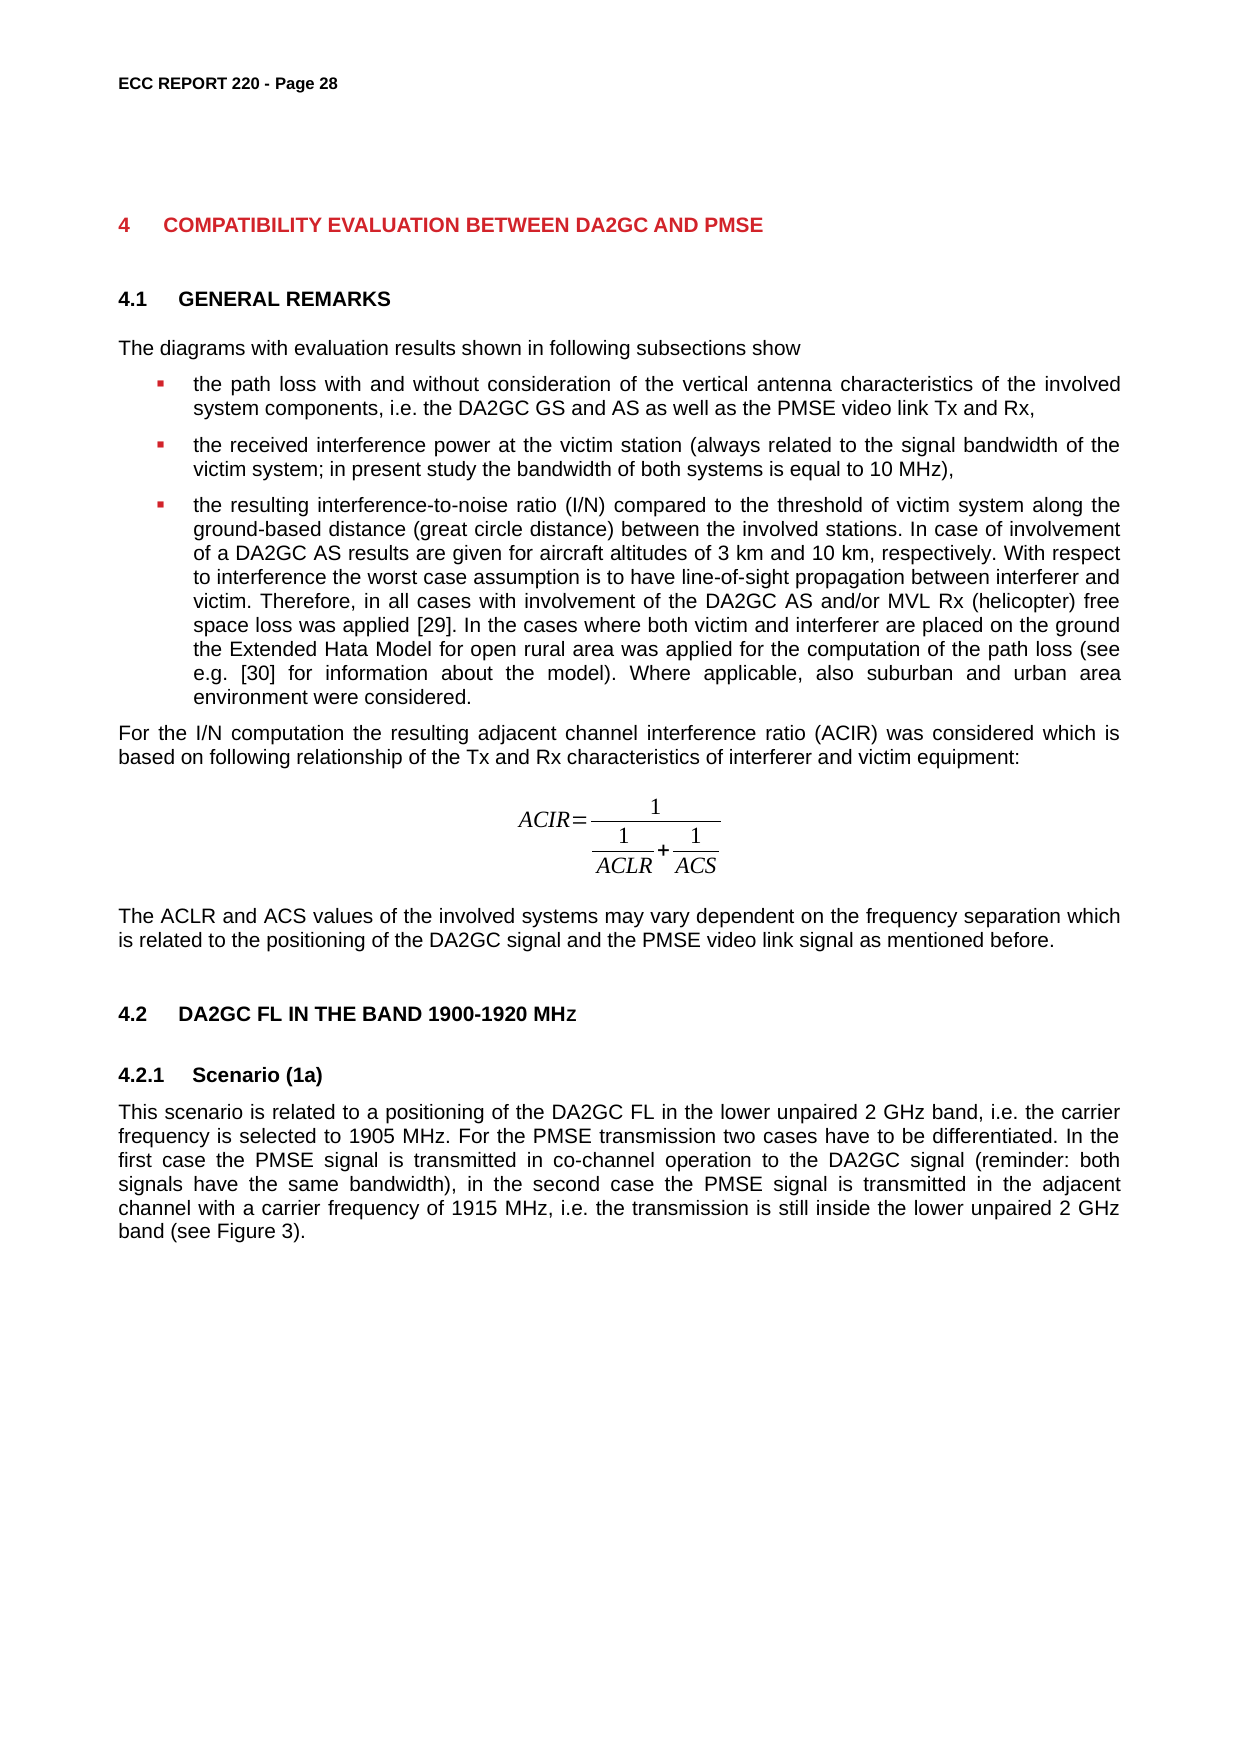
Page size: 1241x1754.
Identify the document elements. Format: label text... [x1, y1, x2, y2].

subtitle Scenario (1a) [118, 1063, 1122, 1087]
text The diagrams with evaluation results shown in following subsections show [118, 335, 1122, 359]
subtitle General remarks [118, 286, 1122, 310]
subtitle DA2GC FL in the band 1900-1920 MHz [118, 1002, 1122, 1026]
list the resulting interference-to-noise ratio (I/N) compared to the threshold of victim system along the ground-based distance (great circle distance) between the involved stations. In case of involvement of a DA2GC AS results are given for aircraft altitudes of 3 km and 10 km, respectively. With respect to interference the worst case assumption is to have line-of-sight propagation between interferer and victim. Therefore, in all cases with involvement of the DA2GC AS and/or MVL Rx (helicopter) free space loss was applied [29]. In the cases where both victim and interferer are placed on the ground the Extended Hata Model for open rural area was applied for the computation of the path loss (see e.g. [30] for information about the model). Where applicable, also suburban and urban area environment were considered. [156, 493, 1122, 709]
subtitle compatibility evaluation between DA2GC and PMSE [118, 212, 1122, 236]
text The ACLR and ACS values of the involved systems may vary dependent on the frequency separation which is related to the positioning of the DA2GC signal and the PMSE video link signal as mentioned before. [118, 904, 1122, 952]
text For the I/N computation the resulting adjacent channel interference ratio (ACIR) was considered which is based on following relationship of the Tx and Rx characteristics of interferer and victim equipment: [118, 721, 1122, 769]
list the path loss with and without consideration of the vertical antenna characteristics of the involved system components, i.e. the DA2GC GS and AS as well as the PMSE video link Tx and Rx, [156, 372, 1122, 420]
text This scenario is related to a positioning of the DA2GC FL in the lower unpaired 2 GHz band, i.e. the carrier frequency is selected to 1905 MHz. For the PMSE transmission two cases have to be differentiated. In the first case the PMSE signal is transmitted in co-channel operation to the DA2GC signal (reminder: both signals have the same bandwidth), in the second case the PMSE signal is transmitted in the adjacent channel with a carrier frequency of 1915 MHz, i.e. the transmission is still inside the lower unpaired 2 GHz band (see Figure 3). [118, 1099, 1122, 1243]
list the received interference power at the victim station (always related to the signal bandwidth of the victim system; in present study the bandwidth of both systems is equal to 10 MHz), [156, 432, 1122, 480]
